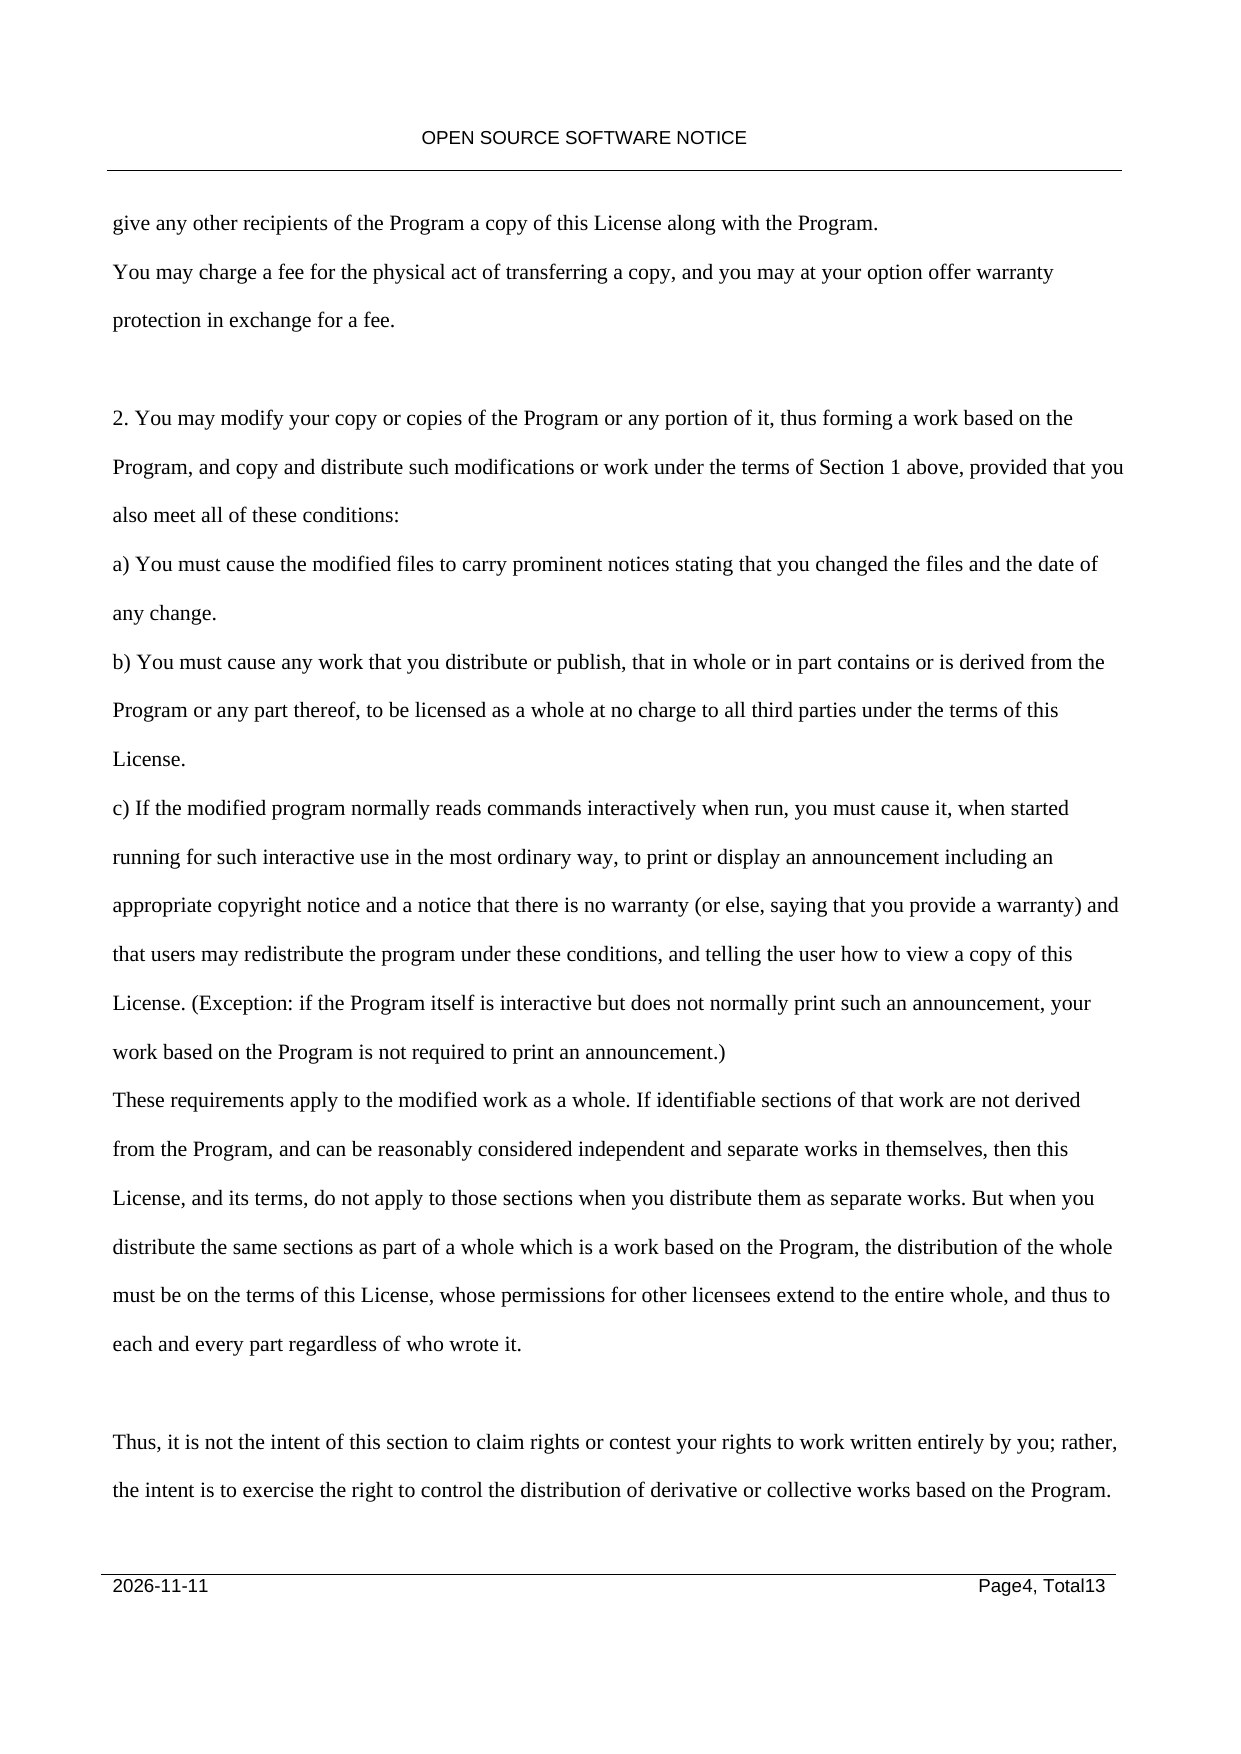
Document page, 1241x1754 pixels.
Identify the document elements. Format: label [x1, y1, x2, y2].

text [112, 206, 1128, 1506]
